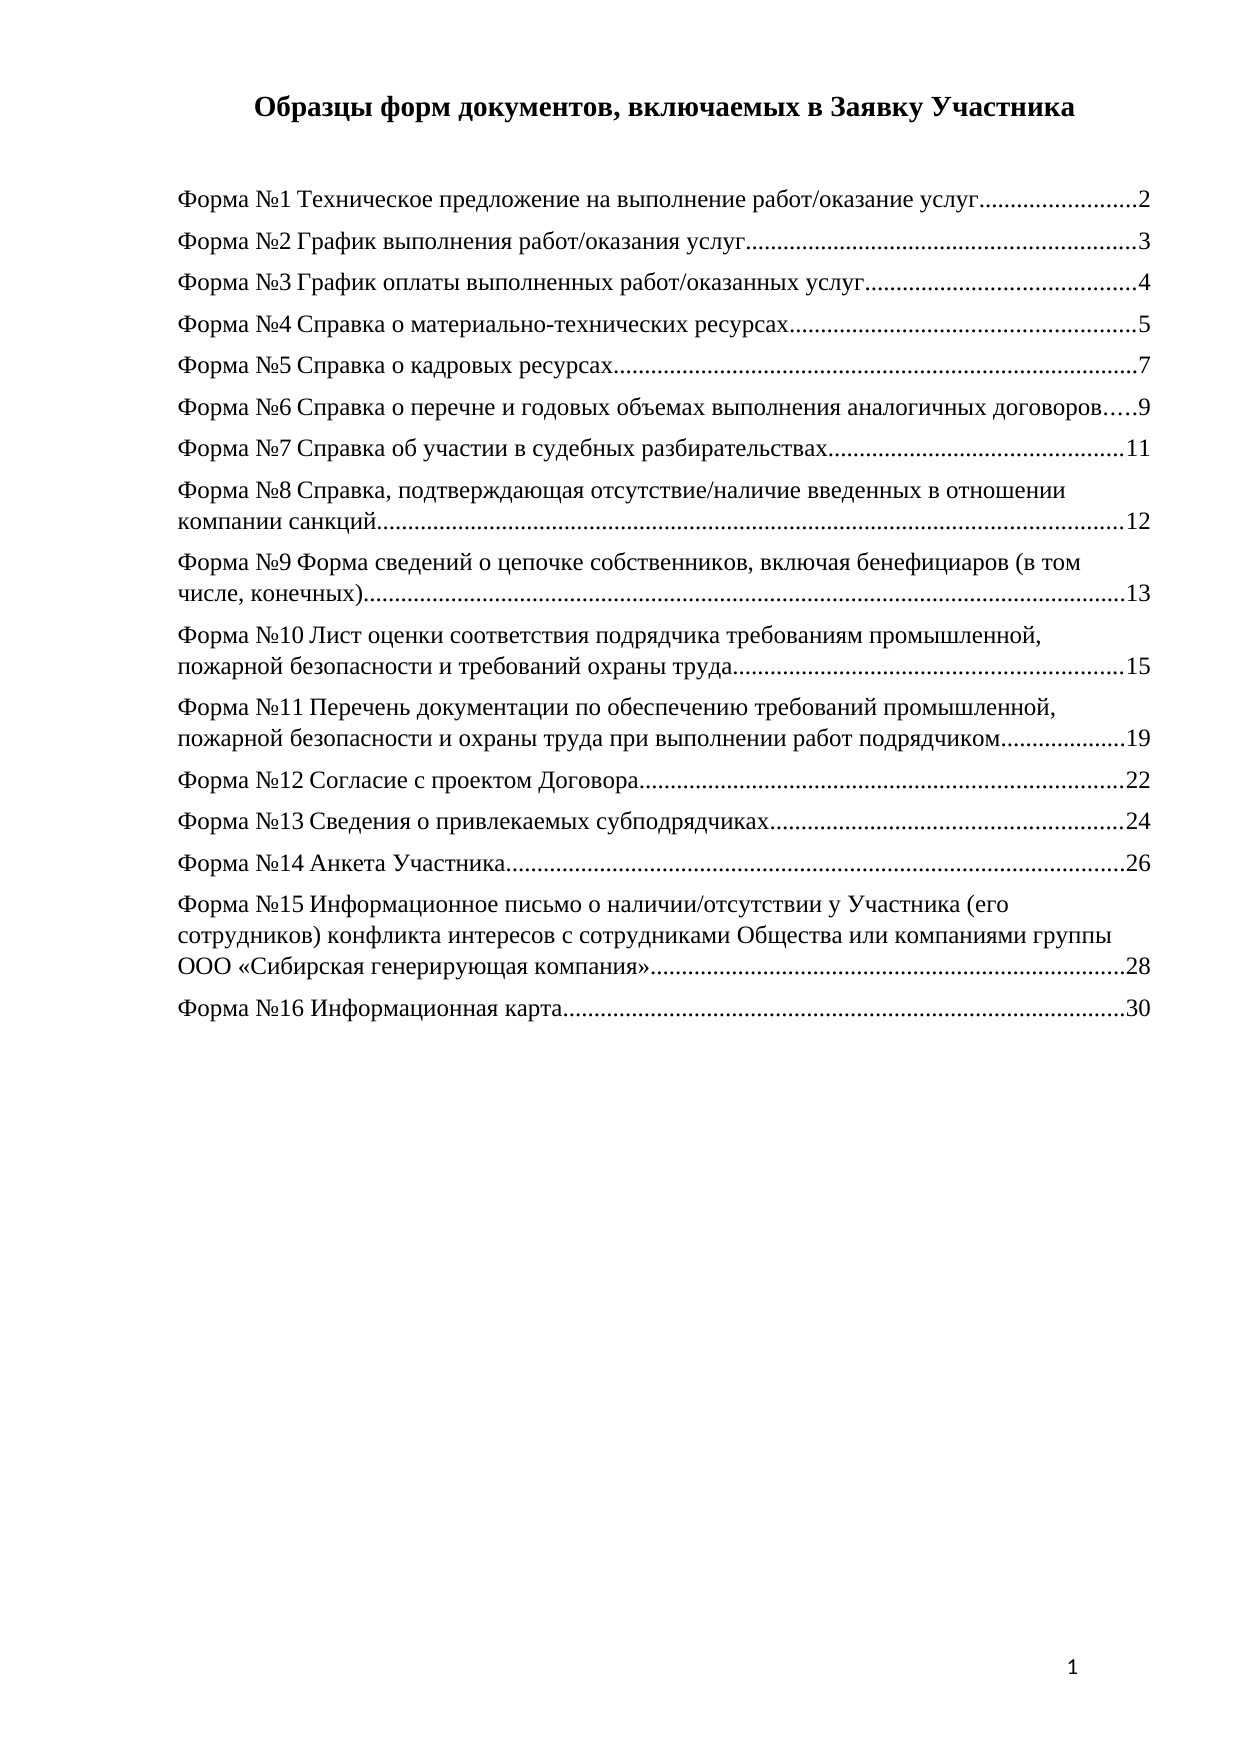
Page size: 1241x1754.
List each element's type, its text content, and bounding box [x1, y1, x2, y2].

text Образцы форм документов, включаемых в Заявку Участника [177, 89, 1152, 122]
